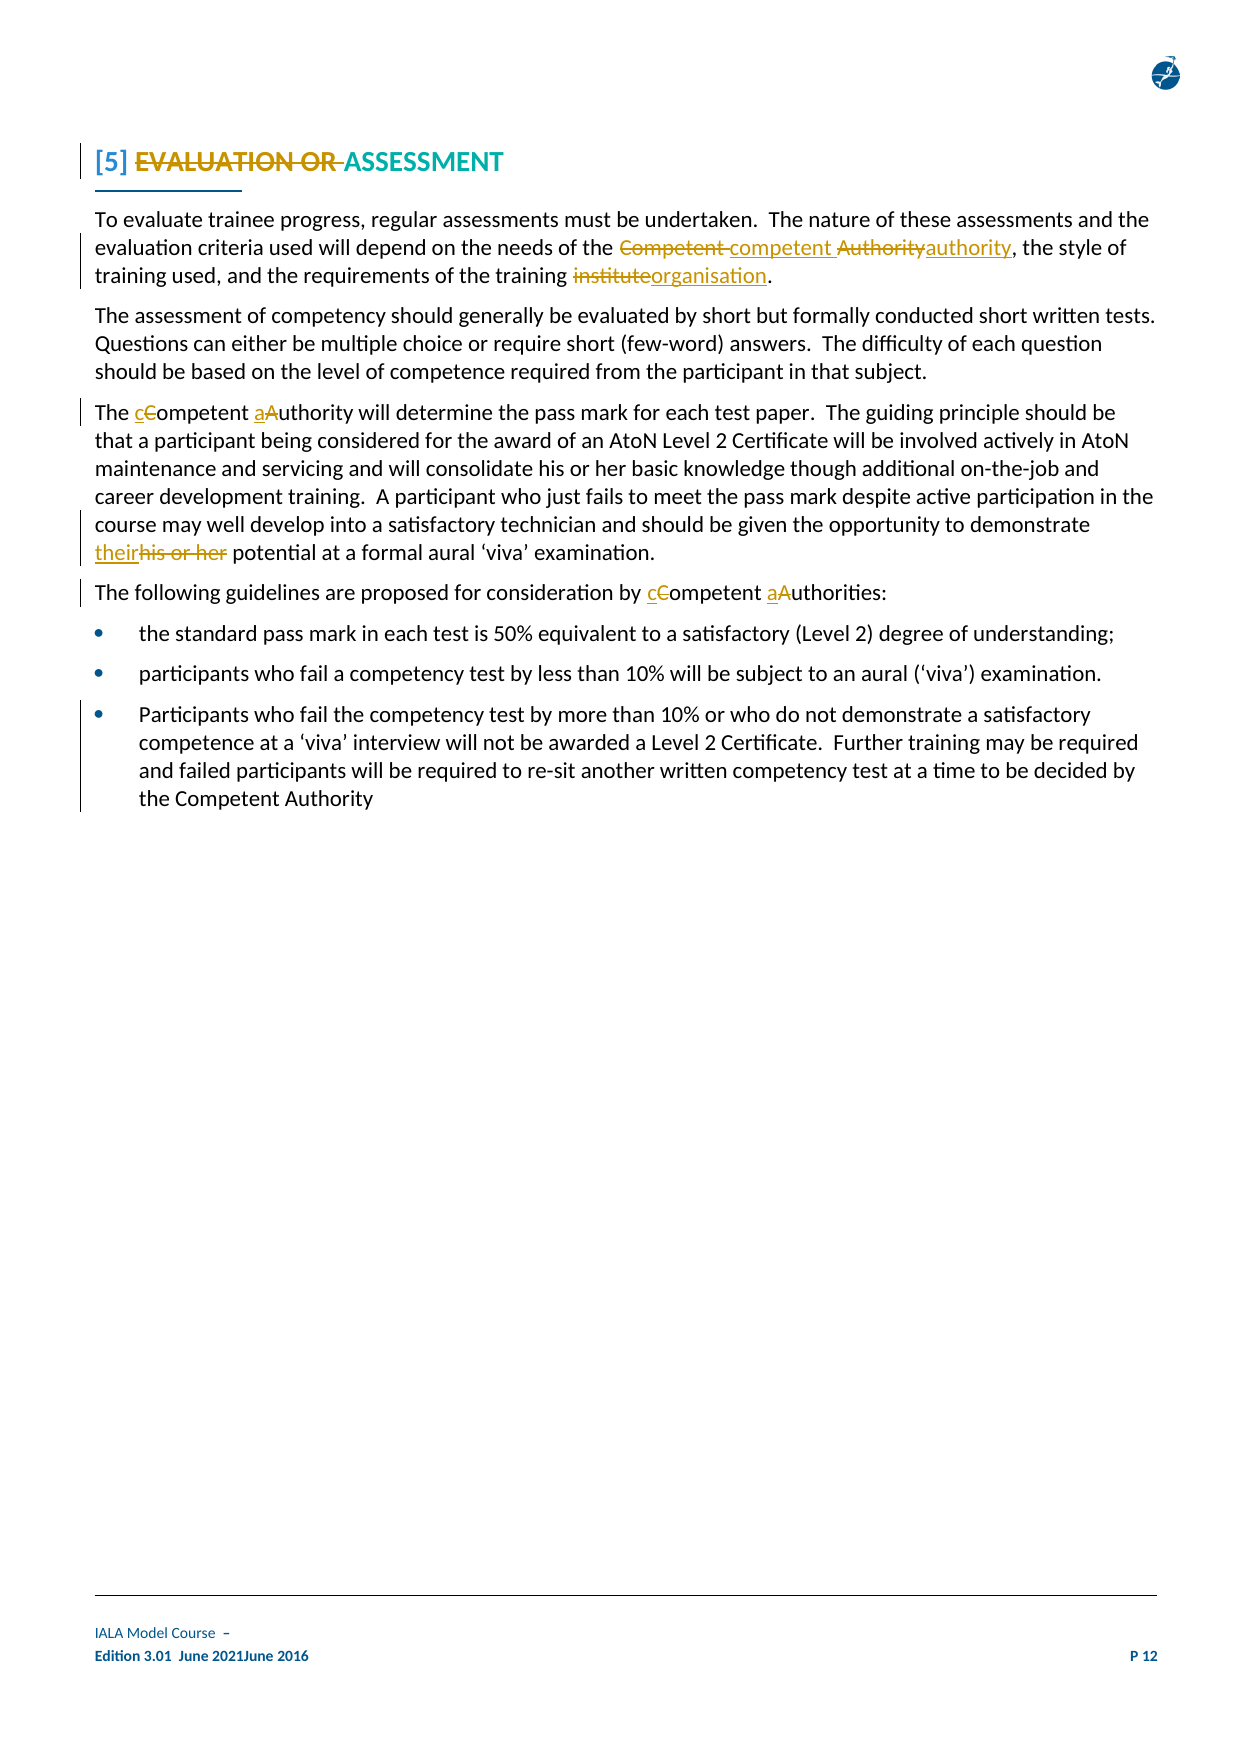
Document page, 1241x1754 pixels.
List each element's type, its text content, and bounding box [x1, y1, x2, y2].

subtitle ASSESSMENT [94, 143, 1157, 179]
picture [1120, 6, 1239, 125]
text To evaluate trainee progress, regular assessments must be undertaken. The nature of these assessments and the evaluation criteria used will depend on the needs of the , the style of training used, and the requirements of the training . [94, 205, 1157, 289]
text The assessment of competency should generally be evaluated by short but formally conducted short written tests. Questions can either be multiple choice or require short (few-word) answers. The difficulty of each question should be based on the level of competence required from the participant in that subject. [94, 301, 1157, 385]
text The ompetent uthority will determine the pass mark for each test paper. The guiding principle should be that a participant being considered for the award of an AtoN Level 2 Certificate will be involved actively in AtoN maintenance and servicing and will consolidate his or her basic knowledge though additional on-the-job and career development training. A participant who just fails to meet the pass mark despite active participation in the course may well develop into a satisfactory technician and should be given the opportunity to demonstrate potential at a formal aural ‘viva’ examination. [94, 398, 1157, 566]
text the standard pass mark in each test is 50% equivalent to a satisfactory (Level 2) degree of understanding; [94, 619, 1157, 647]
text participants who fail a competency test by less than 10% will be subject to an aural (‘viva’) examination. [94, 659, 1157, 688]
text Participants who fail the competency test by more than 10% or who do not demonstrate a satisfactory competence at a ‘viva’ interview will not be awarded a Level 2 Certificate. Further training may be required and failed participants will be required to re-sit another written competency test at a time to be decided by the Competent Authority [94, 700, 1157, 812]
text The following guidelines are proposed for consideration by ompetent uthorities: [94, 578, 1157, 607]
